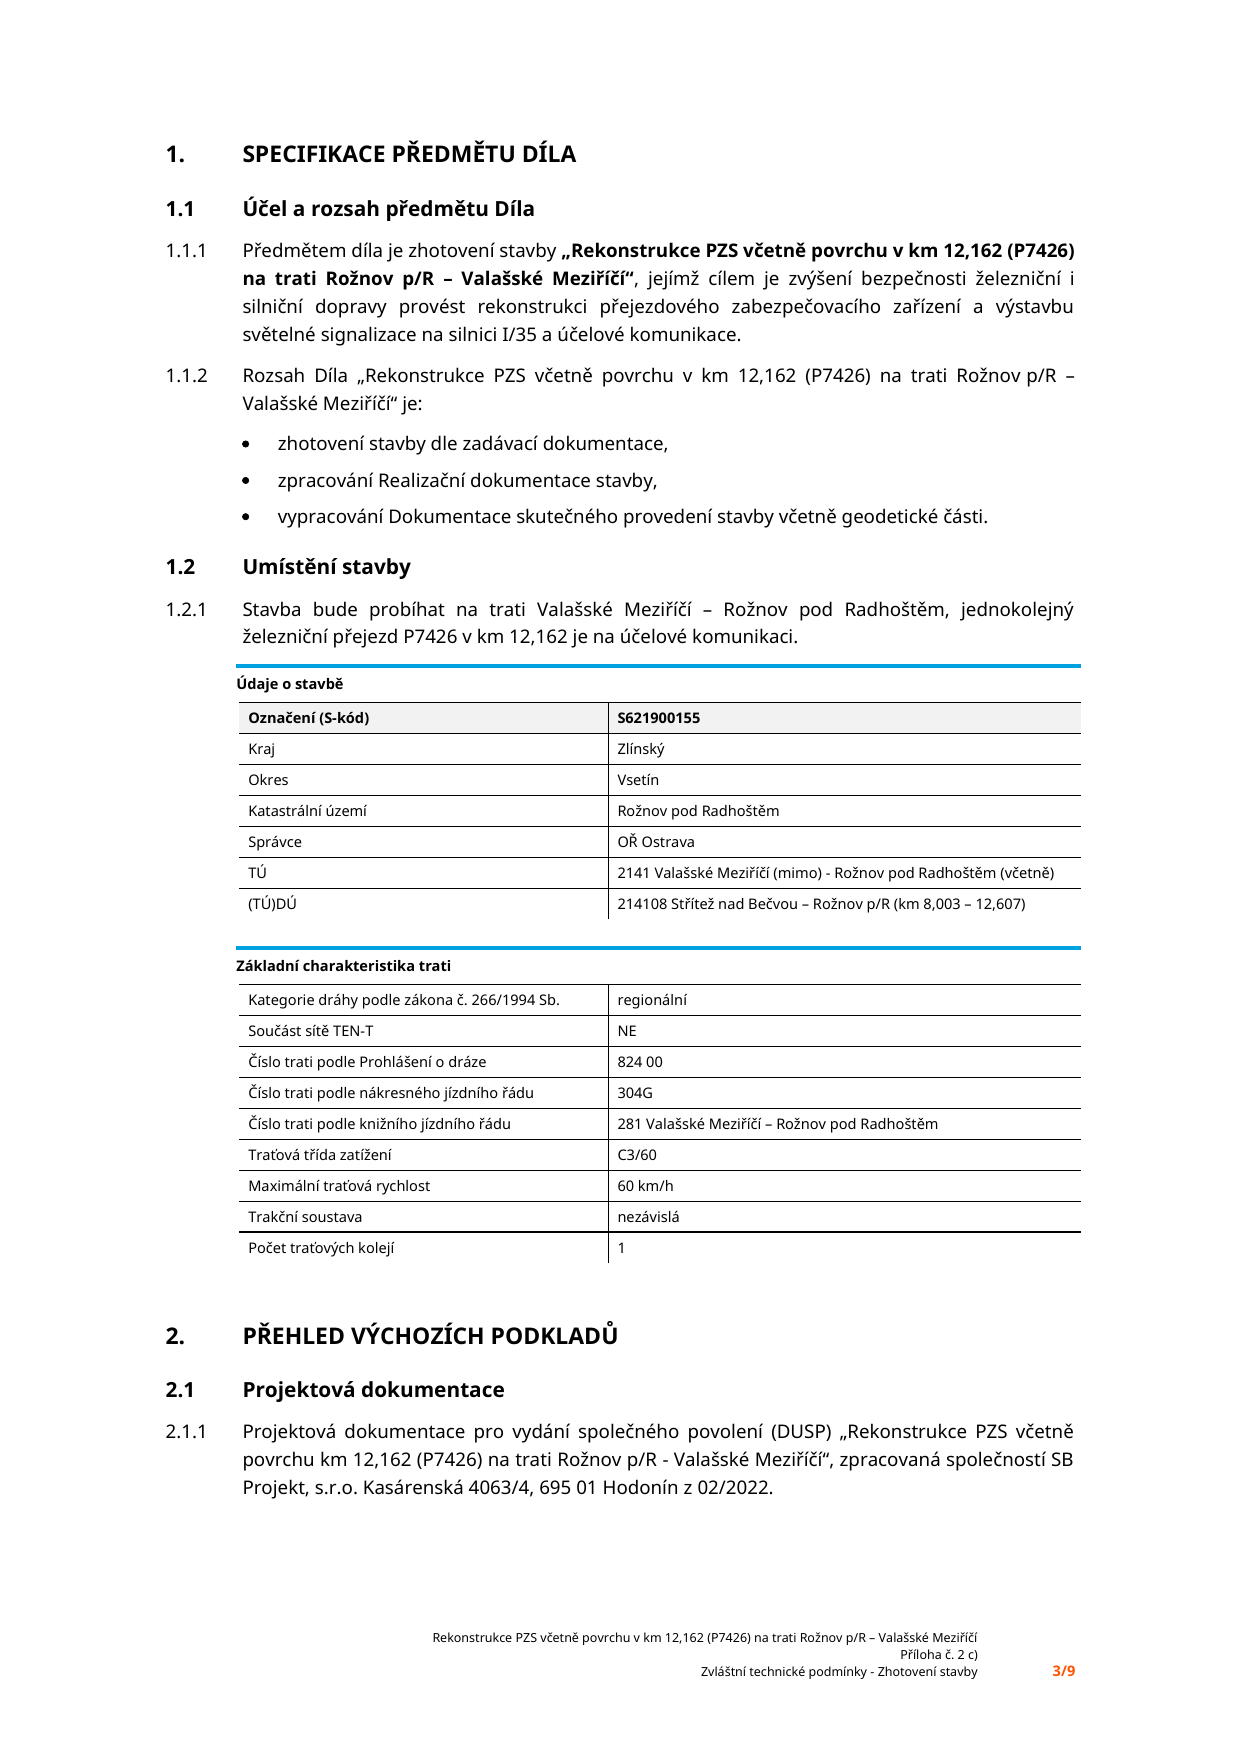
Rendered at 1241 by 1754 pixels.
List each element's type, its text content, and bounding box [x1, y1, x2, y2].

table_cell C3/60 [609, 1140, 1081, 1169]
table_header regionální [609, 985, 1081, 1015]
text zpracování Realizační dokumentace stavby, [242, 467, 1075, 492]
table_cell 281 Valašské Meziříčí – Rožnov pod Radhoštěm [609, 1109, 1081, 1139]
table_cell Správce [239, 827, 608, 857]
table_cell Okres [239, 765, 608, 795]
table_cell Zlínský [609, 734, 1081, 764]
table_cell 60 km/h [609, 1171, 1081, 1201]
text Rozsah Díla „Rekonstrukce PZS včetně povrchu v km 12,162 (P7426) na trati Rožnov p/R – Valašské Meziříčí“ je: [165, 362, 1075, 416]
table_cell OŘ Ostrava [609, 827, 1081, 857]
table_cell Počet traťových kolejí [239, 1233, 608, 1262]
table_header Označení (S-kód) [239, 703, 608, 733]
table_cell Kraj [239, 734, 608, 764]
text vypracování Dokumentace skutečného provedení stavby včetně geodetické části. [242, 503, 1075, 529]
text Údaje o stavbě [236, 668, 1081, 694]
text PŘEHLED VÝCHOZÍCH PODKLADŮ [165, 1319, 1075, 1351]
table_cell Trakční soustava [239, 1202, 608, 1231]
table_cell Rožnov pod Radhoštěm [609, 796, 1081, 826]
table_cell 304G [609, 1078, 1081, 1108]
text Základní charakteristika trati [236, 950, 1081, 976]
table_cell Číslo trati podle knižního jízdního řádu [239, 1109, 608, 1139]
text zhotovení stavby dle zadávací dokumentace, [242, 431, 1075, 456]
table_cell Katastrální území [239, 796, 608, 826]
text Stavba bude probíhat na trati Valašské Meziříčí – Rožnov pod Radhoštěm, jednokolejný železniční přejezd P7426 v km 12,162 je na účelové komunikaci. [165, 596, 1075, 649]
table_cell Číslo trati podle Prohlášení o dráze [239, 1047, 608, 1077]
text Projektová dokumentace [165, 1375, 1075, 1403]
table_cell Traťová třída zatížení [239, 1140, 608, 1169]
table_cell Součást sítě TEN-T [239, 1016, 608, 1046]
text Účel a rozsah předmětu Díla [165, 194, 1075, 222]
text Projektová dokumentace pro vydání společného povolení (DUSP) „Rekonstrukce PZS včetně povrchu km 12,162 (P7426) na trati Rožnov p/R - Valašské Meziříčí“, zpracovaná společností SB Projekt, s.r.o. Kasárenská 4063/4, 695 01 Hodonín z 02/2022. [165, 1418, 1075, 1500]
text Umístění stavby [165, 552, 1075, 581]
table_cell 824 00 [609, 1047, 1081, 1077]
table_header Kategorie dráhy podle zákona č. 266/1994 Sb. [239, 985, 608, 1015]
table_cell Vsetín [609, 765, 1081, 795]
table_cell Číslo trati podle nákresného jízdního řádu [239, 1078, 608, 1108]
text SPECIFIKACE PŘEDMĚTU DÍLA [165, 138, 1075, 170]
table_cell 1 [609, 1233, 1081, 1262]
table_cell NE [609, 1016, 1081, 1046]
table_cell 214108 Střítež nad Bečvou – Rožnov p/R (km 8,003 – 12,607) [609, 889, 1081, 918]
table_cell Maximální traťová rychlost [239, 1171, 608, 1201]
table_cell TÚ [239, 858, 608, 887]
table_cell nezávislá [609, 1202, 1081, 1231]
text Předmětem díla je zhotovení stavby „Rekonstrukce PZS včetně povrchu v km 12,162 (P7426) na trati Rožnov p/R – Valašské Meziříčí“, jejímž cílem je zvýšení bezpečnosti železniční i silniční dopravy provést rekonstrukci přejezdového zabezpečovacího zařízení a výstavbu světelné signalizace na silnici I/35 a účelové komunikace. [165, 237, 1075, 347]
table_cell (TÚ)DÚ [239, 889, 608, 918]
table_cell 2141 Valašské Meziříčí (mimo) - Rožnov pod Radhoštěm (včetně) [609, 858, 1081, 887]
table_header S621900155 [609, 703, 1081, 733]
